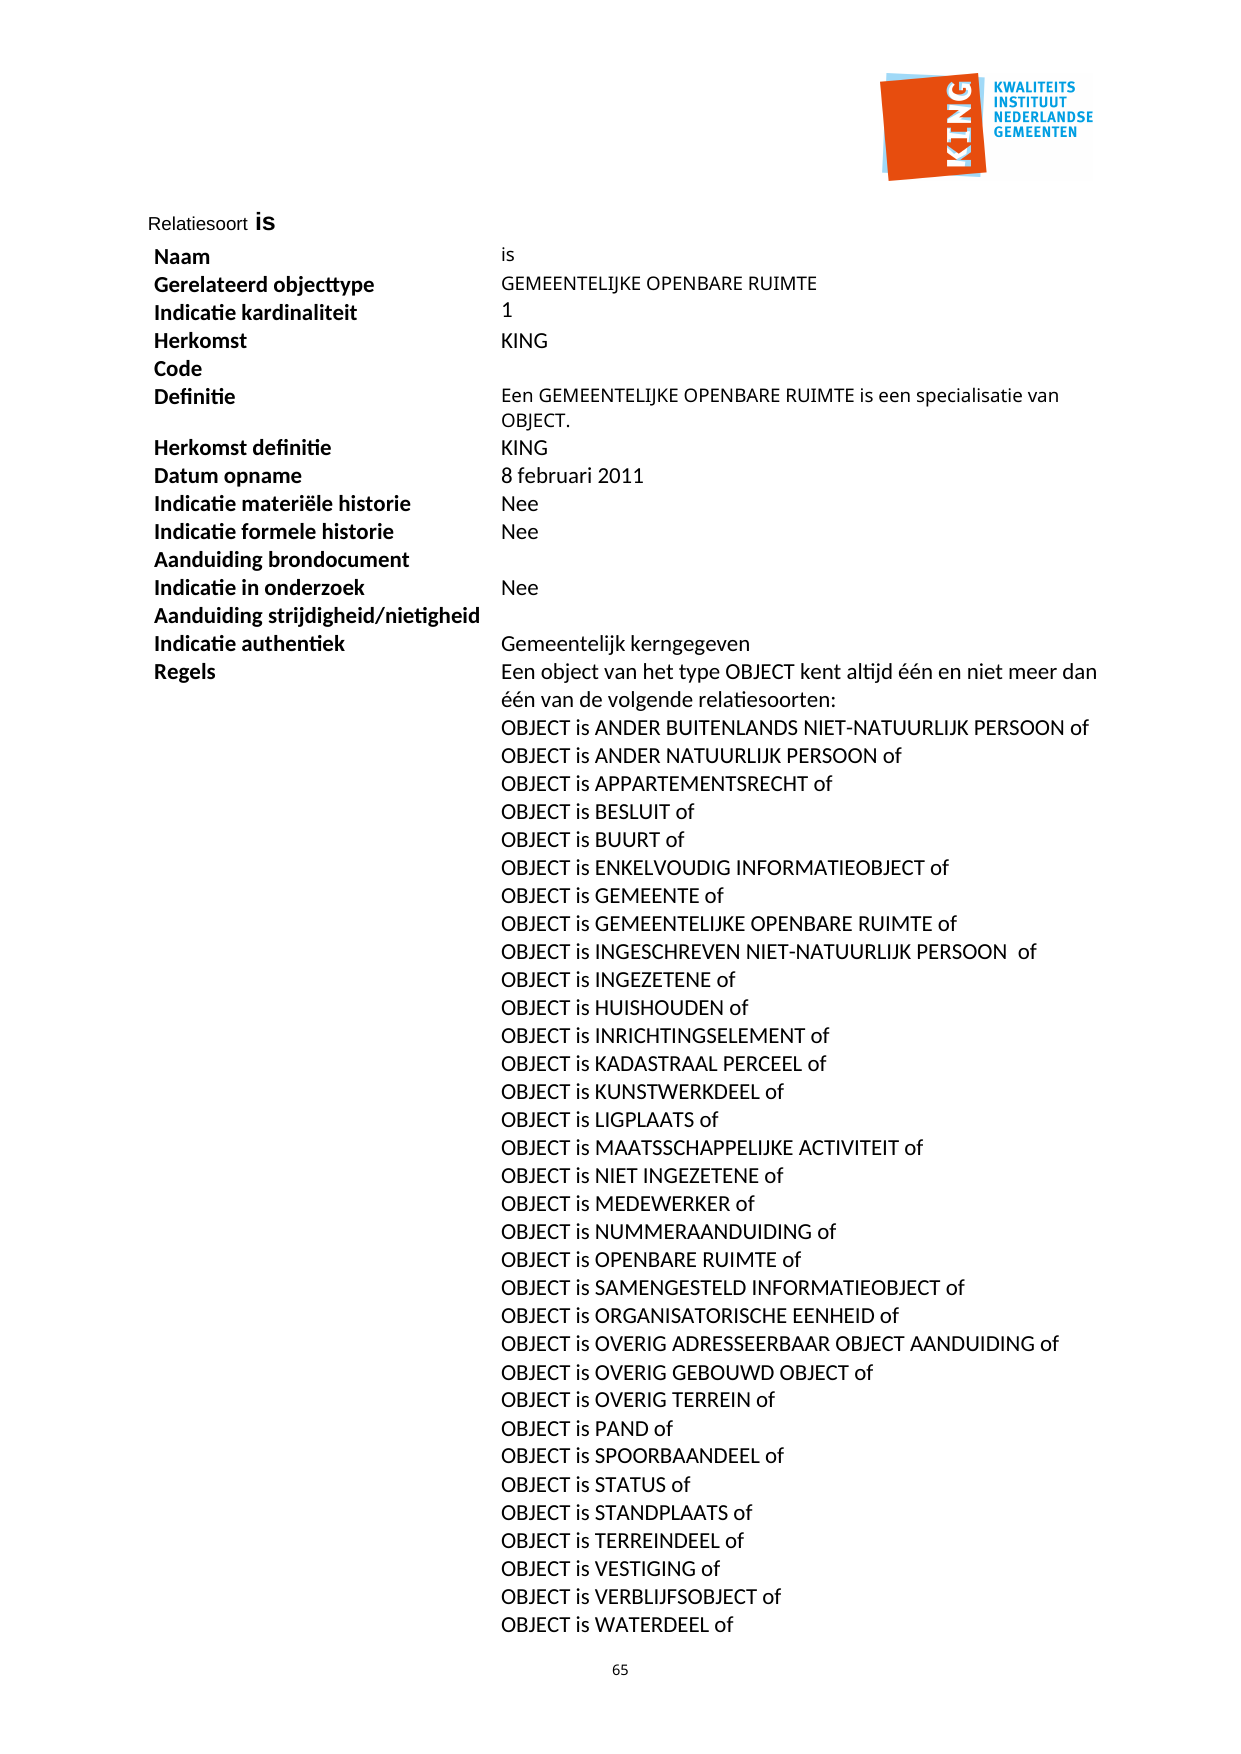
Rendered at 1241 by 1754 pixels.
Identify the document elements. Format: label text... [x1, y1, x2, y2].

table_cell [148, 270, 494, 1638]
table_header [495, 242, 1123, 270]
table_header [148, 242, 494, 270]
text Relatiesoort is [148, 207, 1092, 236]
picture [880, 73, 1093, 181]
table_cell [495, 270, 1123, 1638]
